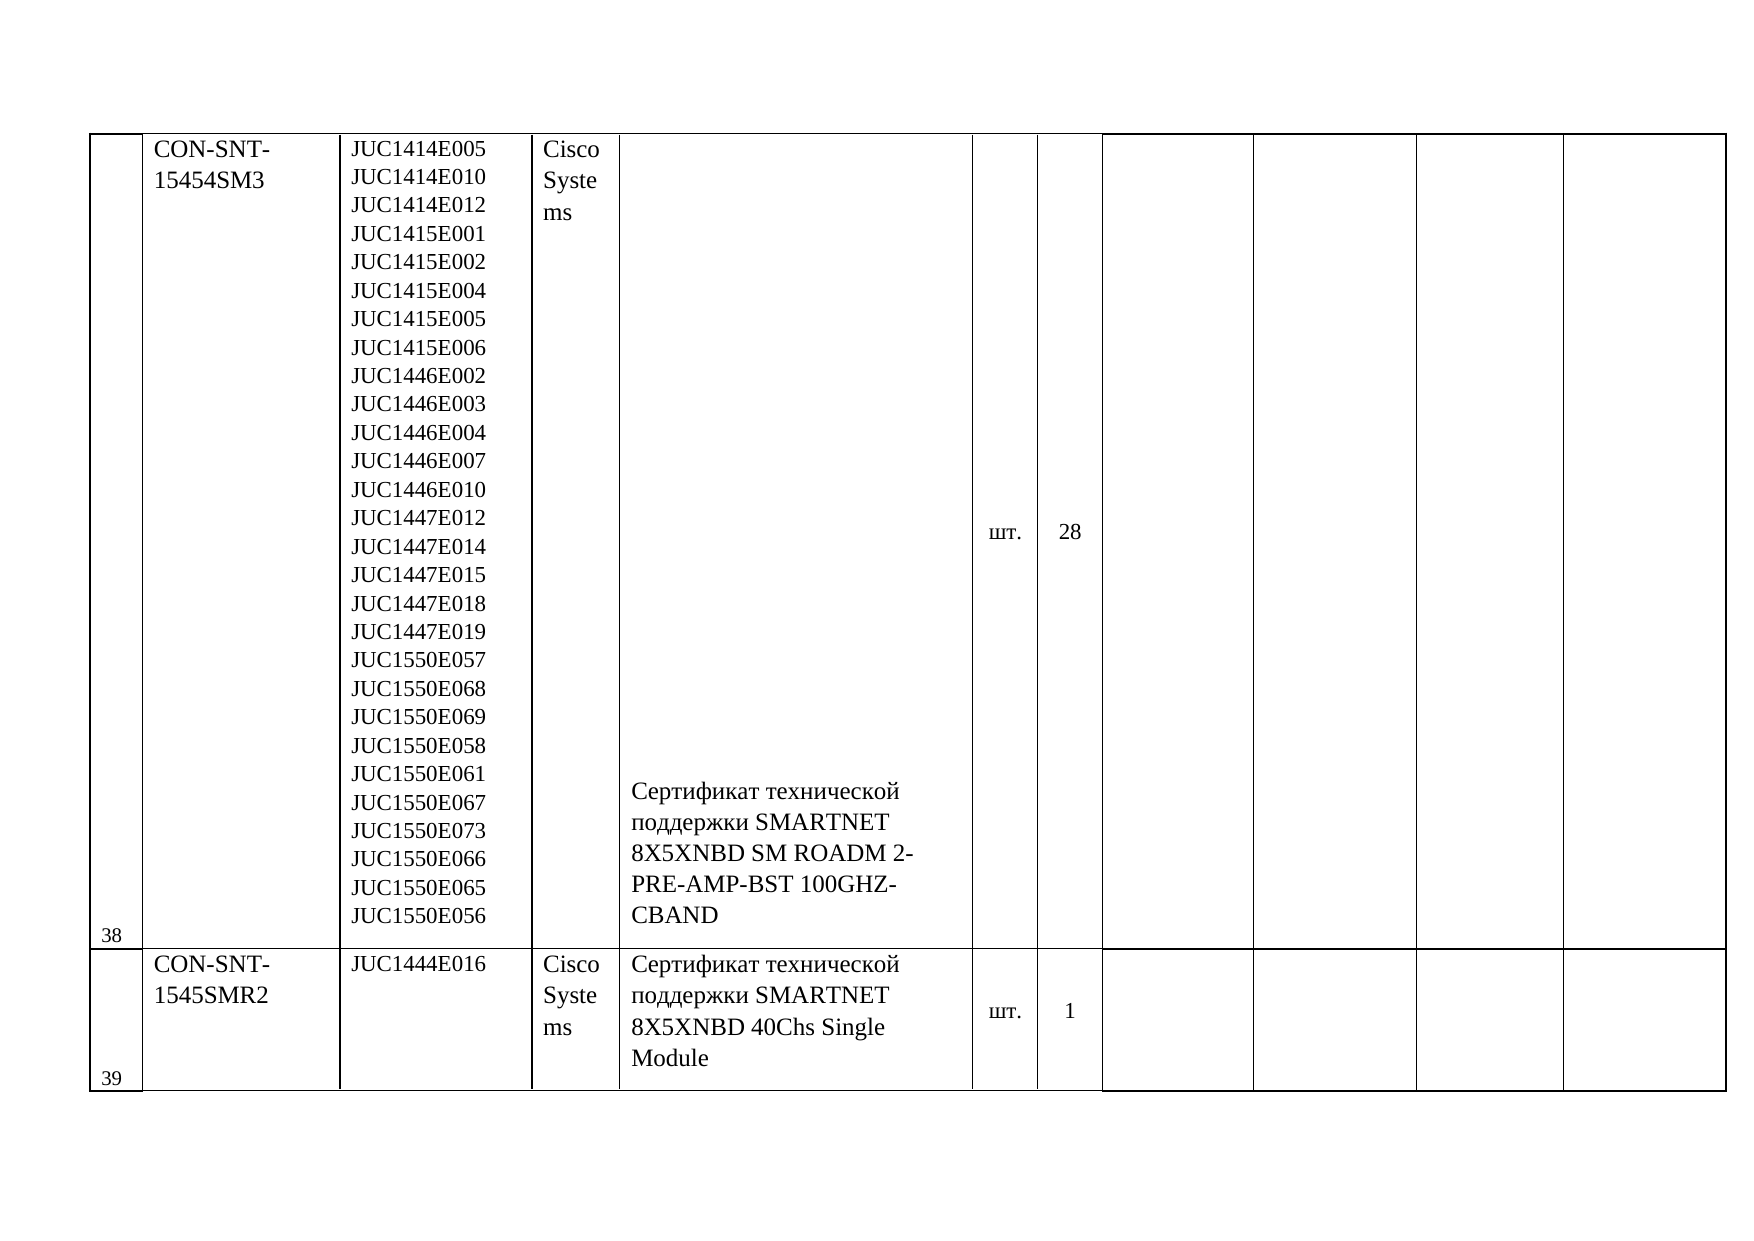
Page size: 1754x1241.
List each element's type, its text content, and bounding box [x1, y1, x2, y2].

table_cell [1417, 135, 1563, 947]
table_cell CON-SNT-1545SMR2 [143, 949, 340, 1090]
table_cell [620, 134, 972, 947]
table_cell Сертификат технической поддержки SMARTNET 8X5XNBD 40Chs Single Module [620, 949, 973, 1090]
table_cell [1254, 950, 1416, 1090]
table_cell [1417, 950, 1563, 1090]
table_cell шт. [973, 949, 1038, 1090]
table_cell шт. [973, 134, 1037, 947]
table_cell [1103, 135, 1253, 947]
table_cell 39 [91, 950, 142, 1090]
table_cell [1254, 135, 1416, 947]
table_cell [1564, 135, 1725, 947]
table_cell CON-SNT-15454SM3 [143, 134, 340, 947]
table_cell [1103, 950, 1253, 1090]
table_cell 38 [91, 135, 142, 947]
table_cell 1 [1038, 949, 1102, 1090]
table_cell Cisco Systems [532, 949, 620, 1090]
table_cell JUC1414E005 JUC1414E010 JUC1414E012 JUC1415E001 JUC1415E002 JUC1415E004 JUC1415E005 JUC1415E006 JUC1446E002 JUC1446E003 JUC1446E004 JUC1446E007 JUC1446E010 JUC1447E012 JUC1447E014 JUC1447E015 JUC1447E018 JUC1447E019 JUC1550E057 JUC1550E068 JUC1550E069 JUC1550E058 JUC1550E061 JUC1550E067 JUC1550E073 JUC1550E066 JUC1550E065 JUC1550E056 [341, 134, 532, 947]
table_cell Cisco Systems [533, 134, 619, 947]
table_cell 28 [1038, 134, 1102, 947]
table_cell [1564, 950, 1725, 1090]
table_cell JUC1444E016 [340, 949, 532, 1090]
